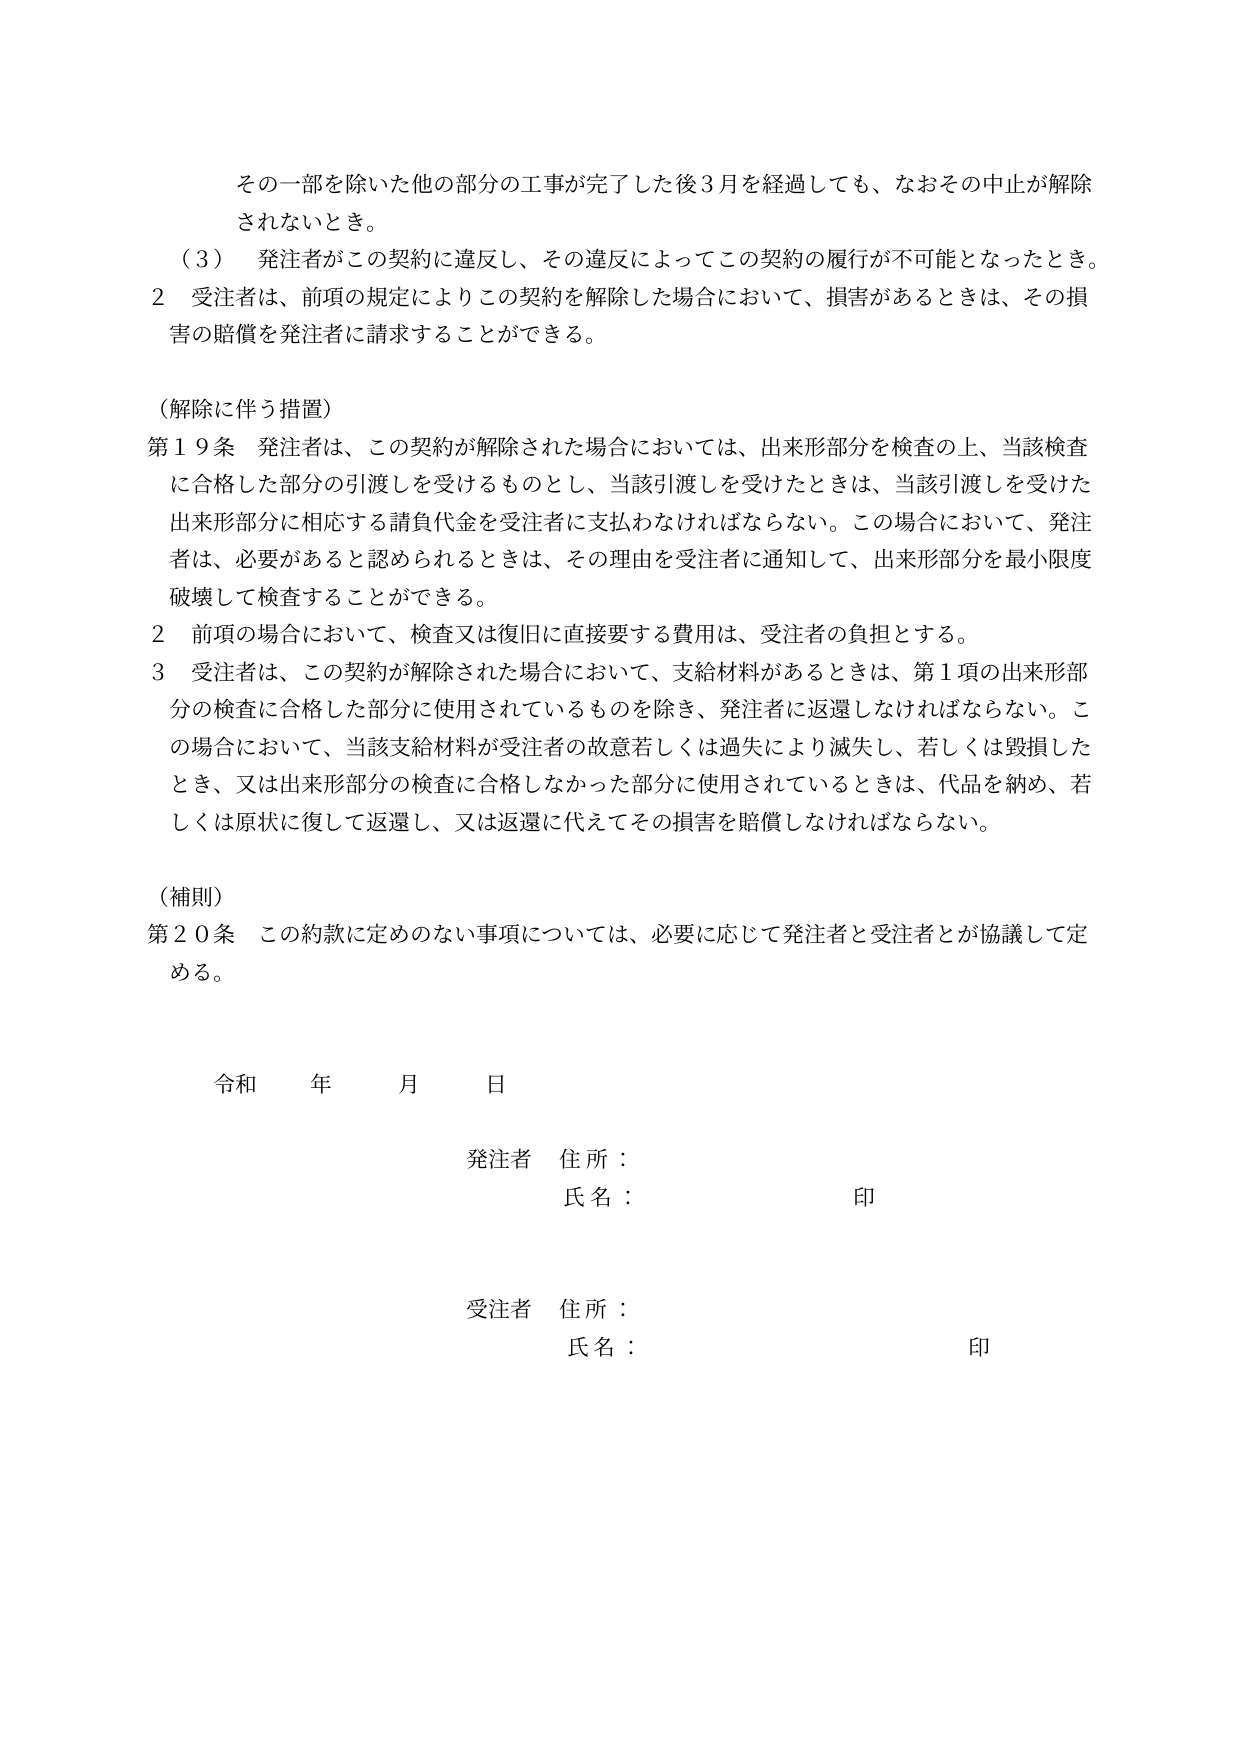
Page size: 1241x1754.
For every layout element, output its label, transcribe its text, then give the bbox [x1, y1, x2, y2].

text 第２０条 この約款に定めのない事項については、必要に応じて発注者と受注者とが協議して定める。 [148, 914, 1092, 989]
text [169, 164, 1092, 239]
text 氏 名 ： 印 [541, 1177, 1060, 1214]
text 受注者 住 所 ： [466, 1289, 1060, 1327]
text 令和 年 月 日 [148, 1064, 1049, 1102]
text ２ 受注者は、前項の規定によりこの契約を解除した場合において、損害があるときは、その損害の賠償を発注者に請求することができる。 [148, 277, 1092, 352]
text 氏 名 ： 印 [523, 1327, 1060, 1364]
text （補則） [148, 877, 1092, 914]
text ３ 受注者は、この契約が解除された場合において、支給材料があるときは、第１項の出来形部分の検査に合格した部分に使用されているものを除き、発注者に返還しなければならない。この場合において、当該支給材料が受注者の故意若しくは過失により滅失し、若しくは毀損したとき、又は出来形部分の検査に合格しなかった部分に使用されているときは、代品を納め、若しくは原状に復して返還し、又は返還に代えてその損害を賠償しなければならない。 [148, 652, 1092, 839]
text （３） 発注者がこの契約に違反し、その違反によってこの契約の履行が不可能となったとき。 [169, 239, 1092, 277]
text ２ 前項の場合において、検査又は復旧に直接要する費用は、受注者の負担とする。 [148, 614, 1092, 652]
text 第１９条 発注者は、この契約が解除された場合においては、出来形部分を検査の上、当該検査に合格した部分の引渡しを受けるものとし、当該引渡しを受けたときは、当該引渡しを受けた出来形部分に相応する請負代金を受注者に支払わなければならない。この場合において、発注者は、必要があると認められるときは、その理由を受注者に通知して、出来形部分を最小限度破壊して検査することができる。 [148, 427, 1092, 614]
text （解除に伴う措置） [148, 389, 1092, 427]
text 発注者 住 所 ： [467, 1139, 1060, 1177]
